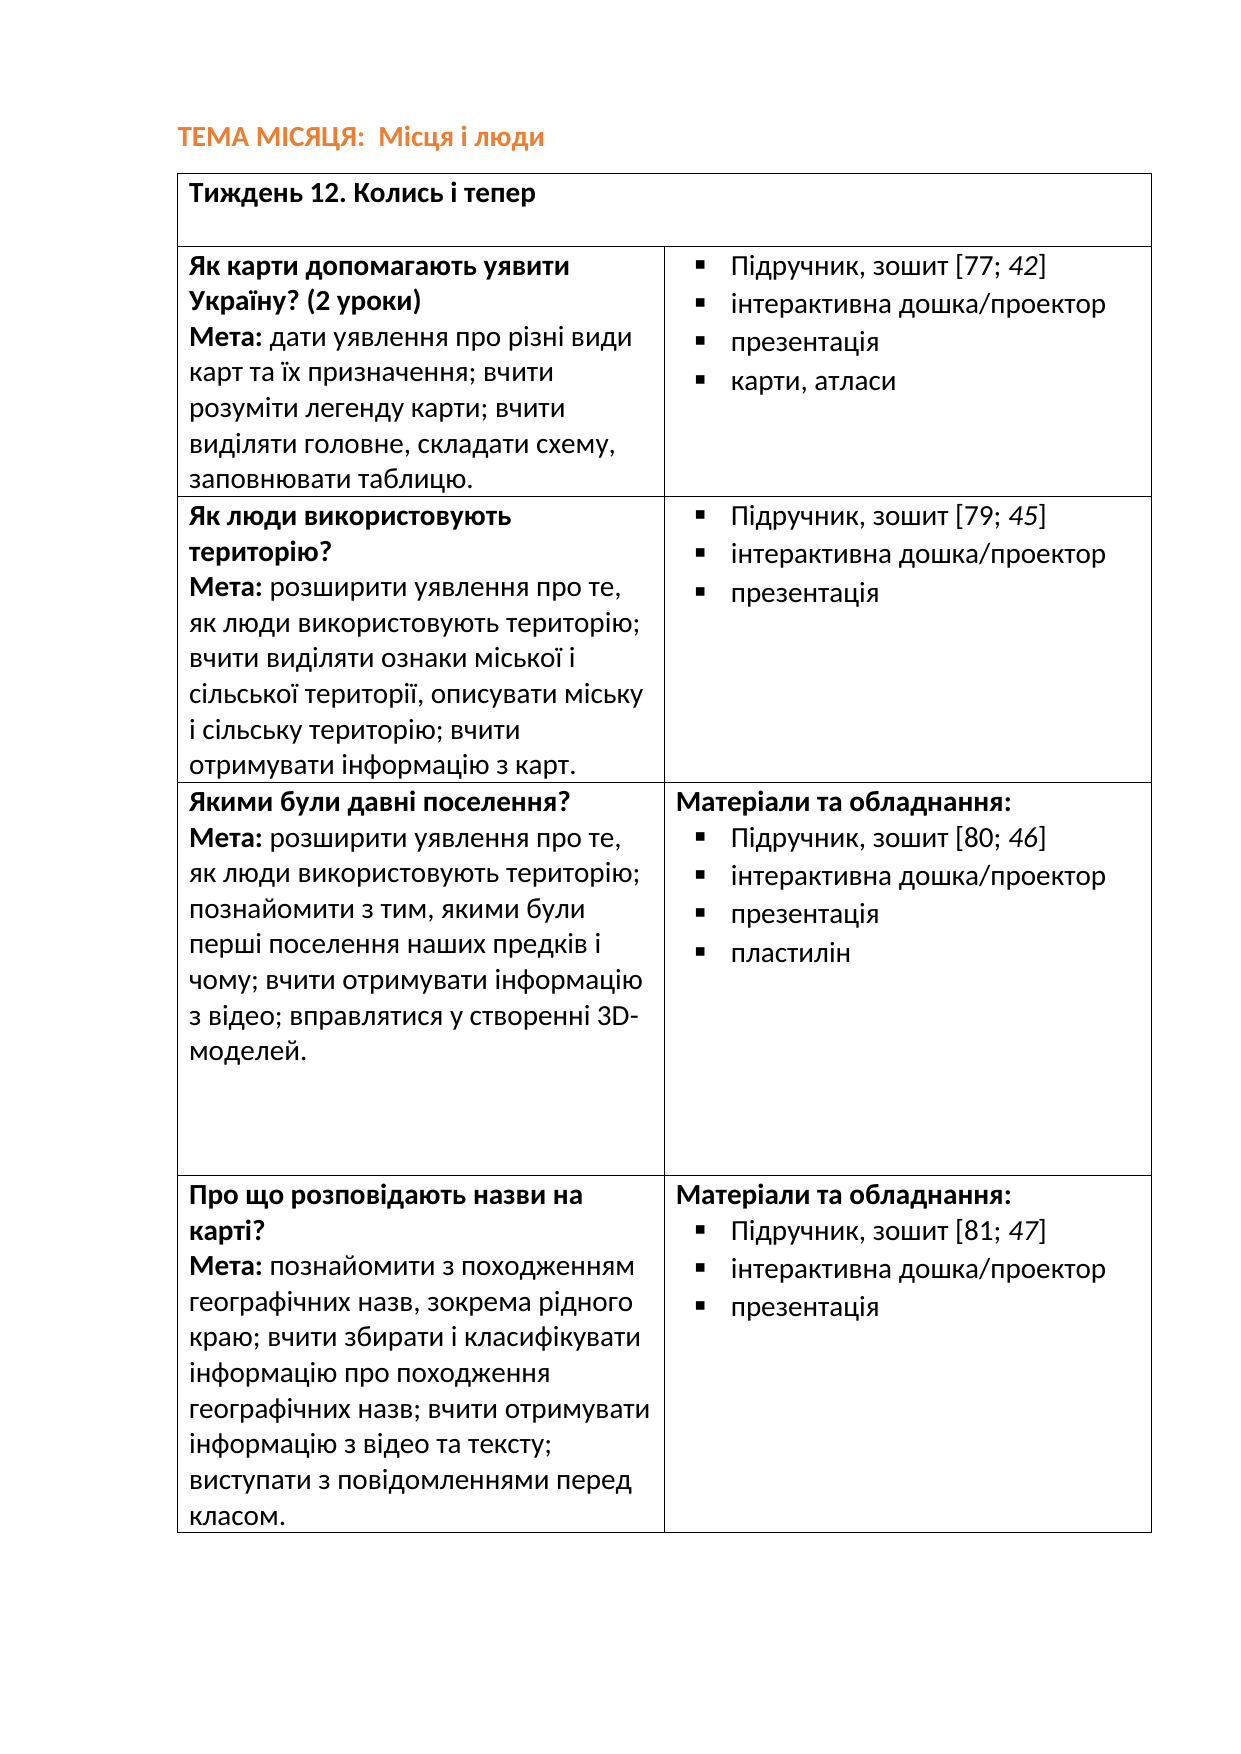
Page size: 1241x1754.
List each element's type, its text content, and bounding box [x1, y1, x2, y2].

table_cell Якими були давні поселення? Мета: розширити уявлення про те, як люди використовують територію; познайомити з тим, якими були перші поселення наших предків і чому; вчити отримувати інформацію з відео; вправлятися у створенні 3D-моделей. [178, 783, 664, 1175]
table_cell Підручник, зошит [79; 45] інтерактивна дошка/проектор презентація [665, 497, 1151, 782]
table_header Тиждень 12. Колись і тепер [178, 174, 1151, 246]
table_cell Як карти допомагають уявити Україну? (2 уроки) Мета: дати уявлення про різні види карт та їх призначення; вчити розуміти легенду карти; вчити виділяти головне, складати схему, заповнювати таблицю. [178, 247, 664, 496]
table_cell Про що розповідають назви на карті? Мета: познайомити з походженням географічних назв, зокрема рідного краю; вчити збирати і класифікувати інформацію про походження географічних назв; вчити отримувати інформацію з відео та тексту; виступати з повідомленнями перед класом. [178, 1176, 664, 1532]
table_cell Як люди використовують територію? Мета: розширити уявлення про те, як люди використовують територію; вчити виділяти ознаки міської і сільської території, описувати міську і сільську територію; вчити отримувати інформацію з карт. [178, 497, 664, 782]
text ТЕМА МІСЯЦЯ: Місця і люди [177, 118, 1152, 154]
table_cell Підручник, зошит [77; 42] інтерактивна дошка/проектор презентація карти, атласи [665, 247, 1151, 496]
table_cell Матеріали та обладнання: Підручник, зошит [80; 46] інтерактивна дошка/проектор презентація пластилін [665, 783, 1151, 1175]
table_cell Матеріали та обладнання: Підручник, зошит [81; 47] інтерактивна дошка/проектор презентація [665, 1176, 1151, 1532]
